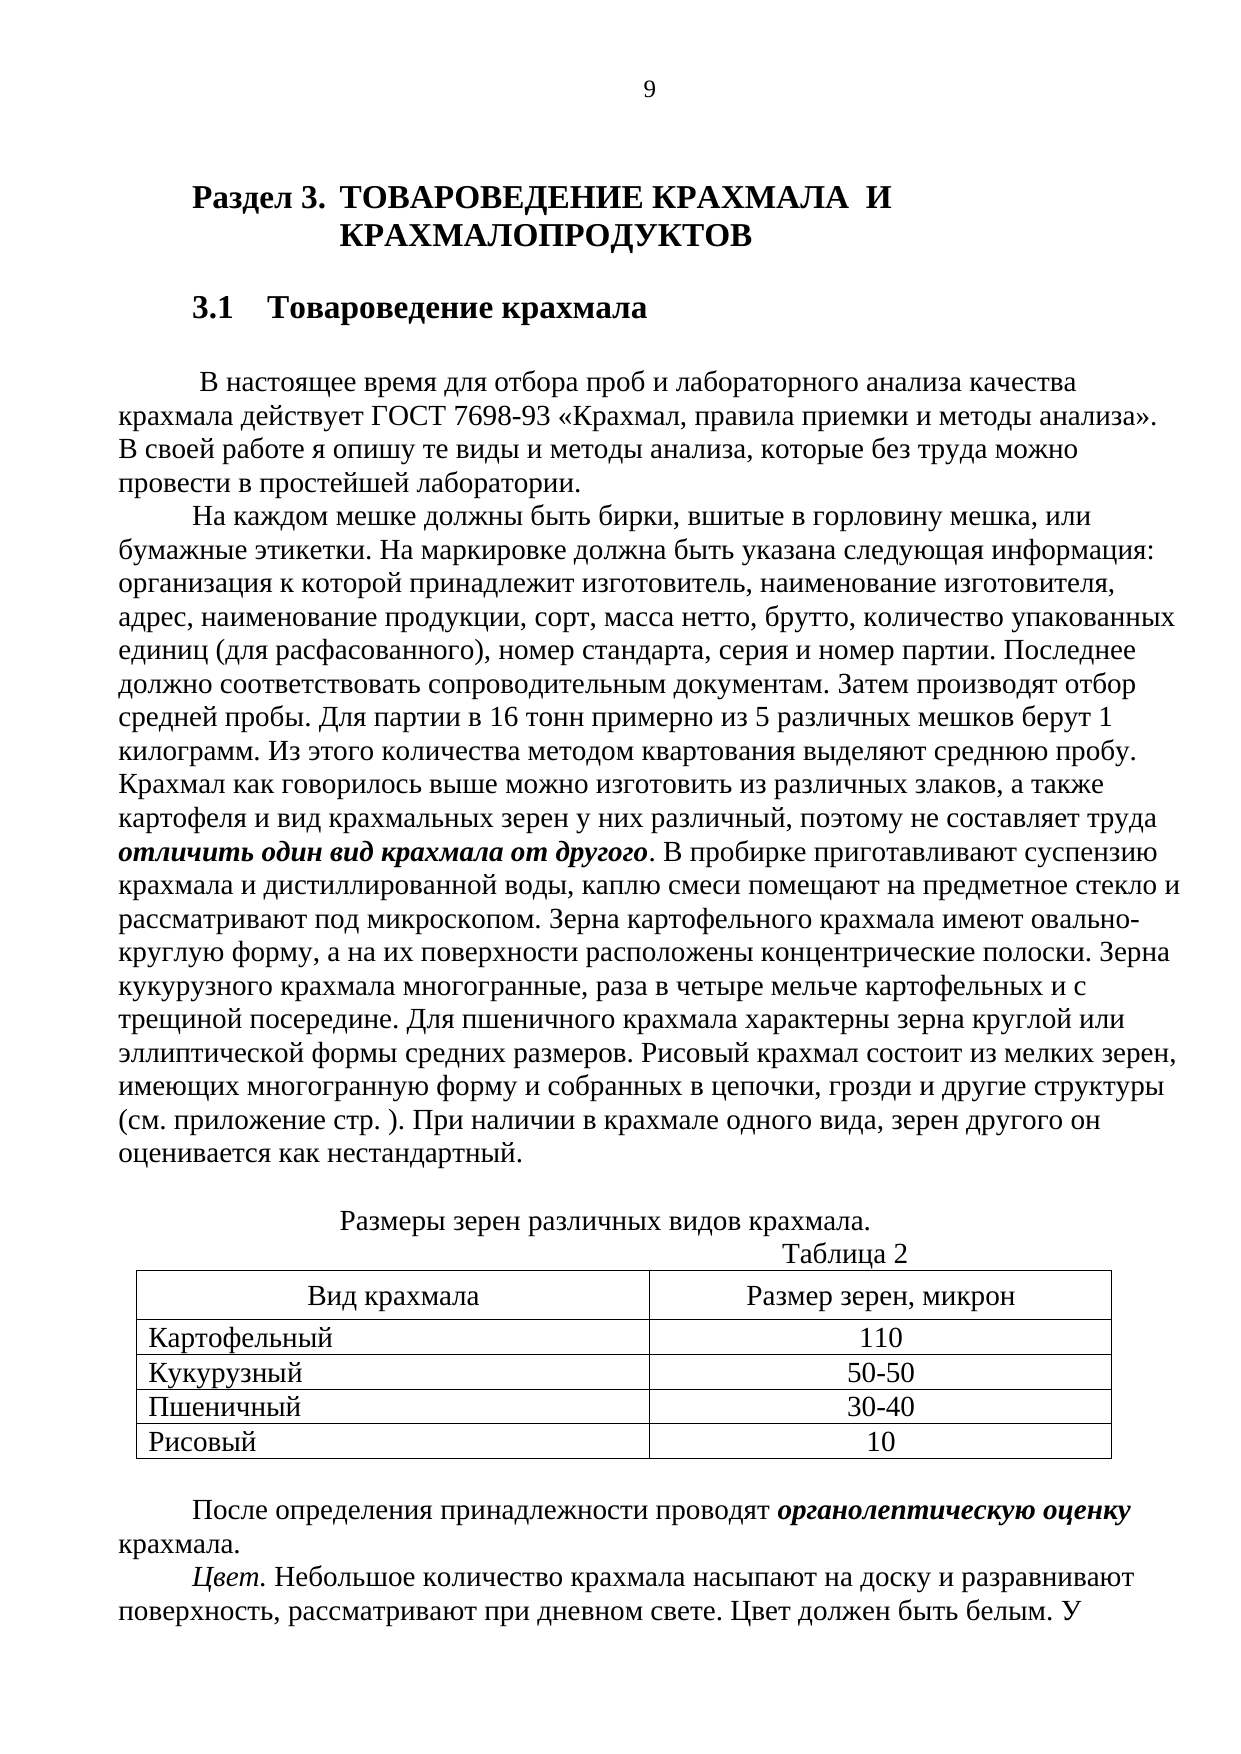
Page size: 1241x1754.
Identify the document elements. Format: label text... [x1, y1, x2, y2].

table_cell 50-50 [650, 1355, 1111, 1388]
table_header Вид крахмала [137, 1271, 649, 1319]
table_cell 110 [650, 1320, 1111, 1354]
text В настоящее время для отбора проб и лабораторного анализа качества крахмала действует ГОСТ 7698-93 «Крахмал, правила приемки и методы анализа». В своей работе я опишу те виды и методы анализа, которые без труда можно провести в простейшей лаборатории. [118, 364, 1181, 498]
text Размеры зерен различных видов крахмала. [266, 1203, 1181, 1236]
text Раздел 3. ТОВАРОВЕДЕНИЕ КРАХМАЛА И КРАХМАЛОПРОДУКТОВ [192, 177, 1181, 254]
table_cell Кукурузный [137, 1355, 649, 1388]
table_cell Пшеничный [137, 1390, 649, 1423]
table_cell 30-40 [650, 1390, 1111, 1423]
table_cell 10 [650, 1424, 1111, 1458]
table_header Размер зерен, микрон [650, 1271, 1111, 1319]
text После определения принадлежности проводят органолептическую оценку крахмала. [118, 1492, 1181, 1559]
table_cell Картофельный [137, 1320, 649, 1354]
table_cell Рисовый [137, 1424, 649, 1458]
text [118, 1559, 1181, 1626]
text На каждом мешке должны быть бирки, вшитые в горловину мешка, или бумажные этикетки. На маркировке должна быть указана следующая информация: организация к которой принадлежит изготовитель, наименование изготовителя, адрес, наименование продукции, сорт, масса нетто, брутто, количество упакованных единиц (для расфасованного), номер стандарта, серия и номер партии. Последнее должно соответствовать сопроводительным документам. Затем производят отбор средней пробы. Для партии в 16 тонн примерно из 5 различных мешков берут 1 килограмм. Из этого количества методом квартования выделяют среднюю пробу. Крахмал как говорилось выше можно изготовить из различных злаков, а также картофеля и вид крахмальных зерен у них различный, поэтому не составляет труда отличить один вид крахмала от другого. В пробирке приготавливают суспензию крахмала и дистиллированной воды, каплю смеси помещают на предметное стекло и рассматривают под микроскопом. Зерна картофельного крахмала имеют овально-круглую форму, а на их поверхности расположены концентрические полоски. Зерна кукурузного крахмала многогранные, раза в четыре мельче картофельных и с трещиной посередине. Для пшеничного крахмала характерны зерна круглой или эллиптической формы средних размеров. Рисовый крахмал состоит из мелких зерен, имеющих многогранную форму и собранных в цепочки, грозди и другие структуры (см. приложение стр. ). При наличии в крахмале одного вида, зерен другого он оценивается как нестандартный. [118, 498, 1181, 1169]
text Таблица 2 [118, 1236, 1181, 1270]
list Товароведение крахмала [192, 287, 1181, 326]
